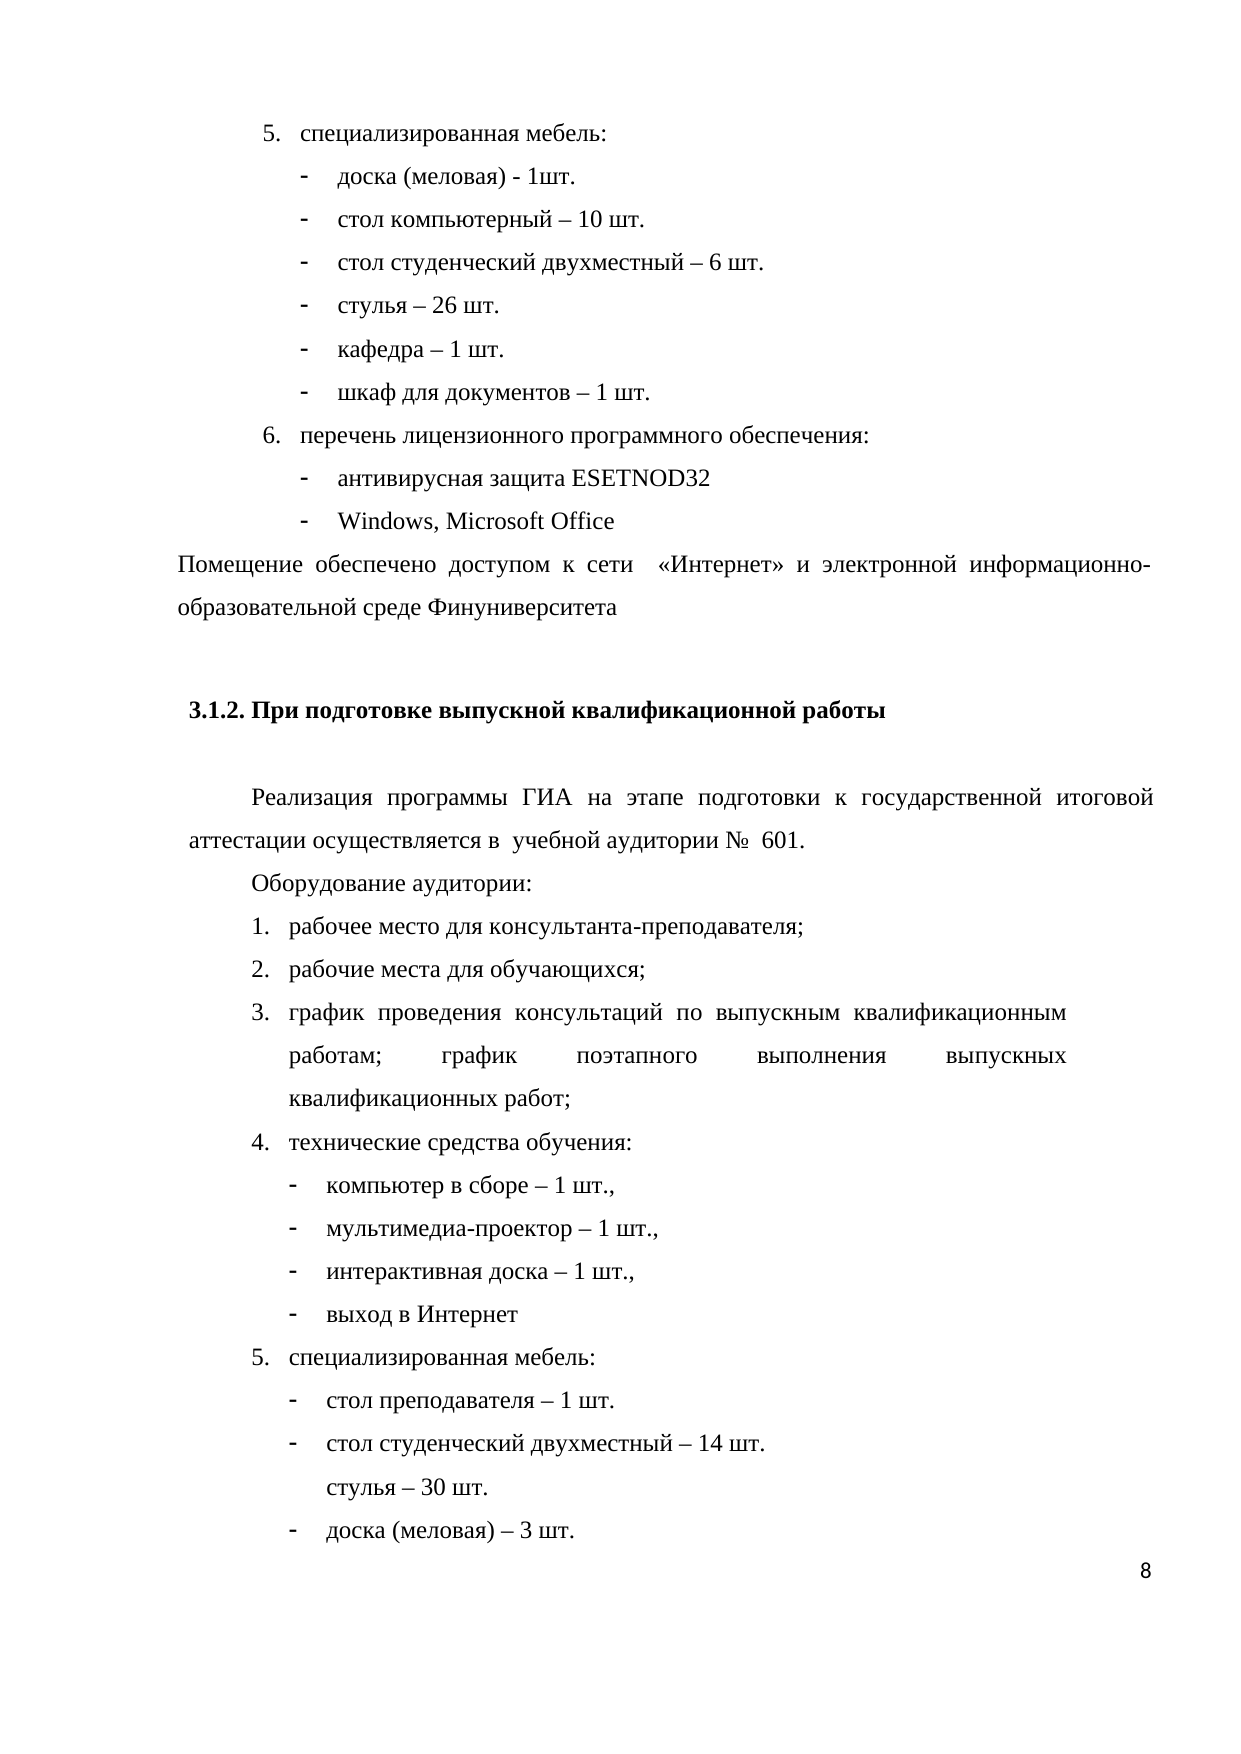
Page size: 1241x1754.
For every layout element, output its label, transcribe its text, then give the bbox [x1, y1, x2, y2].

list стулья – 26 шт. [300, 291, 1152, 319]
list специализированная мебель: [251, 1342, 1152, 1371]
list перечень лицензионного программного обеспечения: [262, 420, 1152, 449]
text Помещение обеспечено доступом к сети «Интернет» и электронной информационно-образовательной среде Финуниверситета [177, 549, 1152, 621]
list технические средства обучения: [251, 1127, 1152, 1155]
list интерактивная доска – 1 шт., [288, 1256, 1152, 1285]
list шкаф для документов – 1 шт. [300, 377, 1152, 406]
list выход в Интернет [288, 1299, 1152, 1328]
list доска (меловая) - 1шт. [300, 161, 1152, 190]
list Windows, Microsoft Office [300, 506, 1152, 535]
list специализированная мебель: [262, 118, 1152, 147]
list кафедра – 1 шт. [300, 334, 1152, 362]
list стол преподавателя – 1 шт. [288, 1385, 1152, 1414]
list стол студенческий двухместный – 14 шт. стулья – 30 шт. [288, 1428, 1152, 1500]
text 3.1.2. При подготовке выпускной квалификационной работы [188, 695, 1154, 724]
list стол студенческий двухместный – 6 шт. [300, 247, 1152, 276]
list рабочие места для обучающихся; [251, 954, 1154, 983]
list стол компьютерный – 10 шт. [300, 204, 1152, 233]
text Оборудование аудитории: [188, 868, 1154, 897]
list рабочее место для консультанта-преподавателя; [251, 911, 1154, 940]
text Реализация программы ГИА на этапе подготовки к государственной итоговой аттестации осуществляется в учебной аудитории № 601. [188, 782, 1154, 853]
list график проведения консультаций по выпускным квалификационным работам; график поэтапного выполнения выпускных квалификационных работ; [251, 997, 1067, 1112]
list мультимедиа-проектор – 1 шт., [288, 1213, 1152, 1242]
list доска (меловая) – 3 шт. [288, 1515, 1152, 1543]
list антивирусная защита ESETNOD32 [300, 463, 1152, 492]
list компьютер в сборе – 1 шт., [288, 1170, 1152, 1198]
